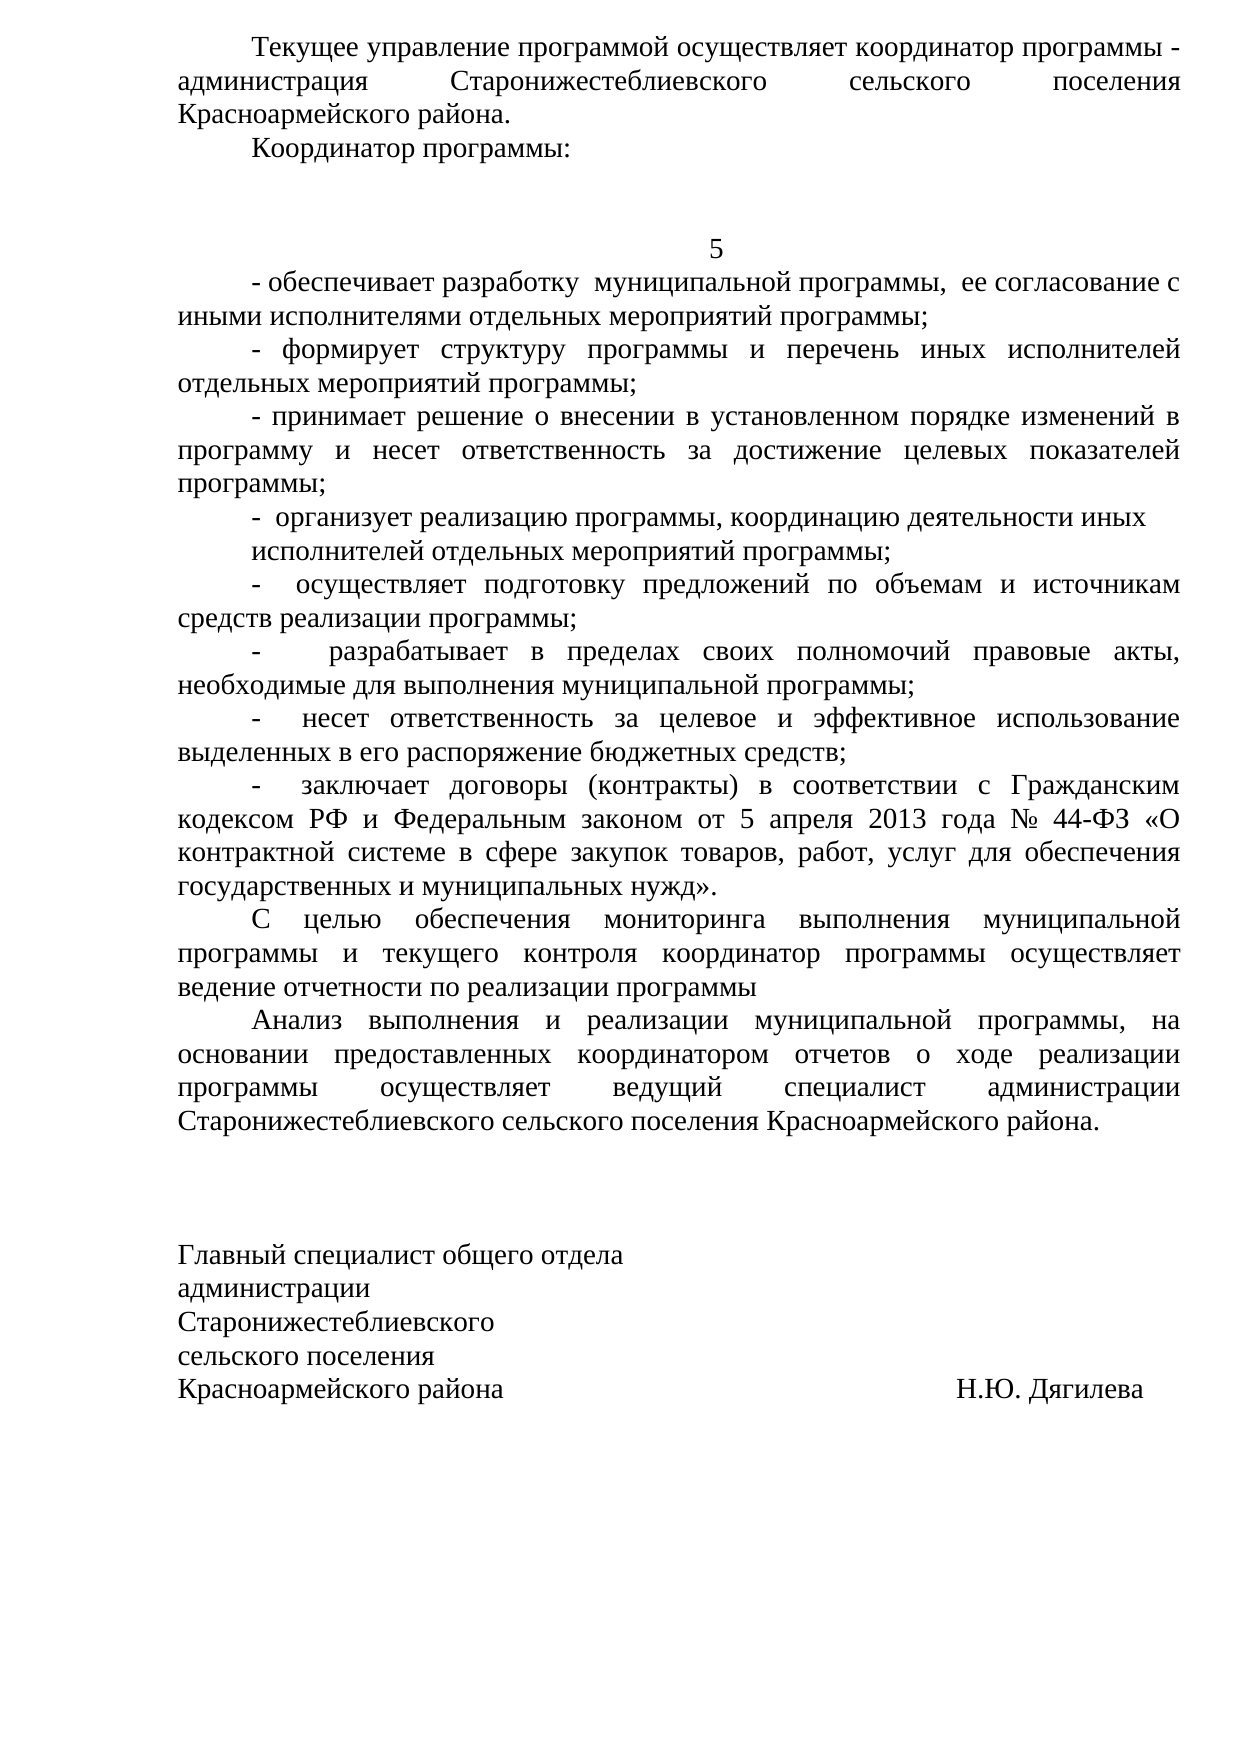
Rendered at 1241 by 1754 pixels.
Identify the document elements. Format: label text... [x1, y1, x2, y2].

text исполнителей отдельных мероприятий программы; [177, 533, 1181, 566]
text - обеспечивает разработку муниципальной программы, ее согласование с иными исполнителями отдельных мероприятий программы; [177, 264, 1181, 331]
text Красноармейского района Н.Ю. Дягилева [177, 1371, 1181, 1405]
text 5 [177, 231, 1181, 264]
text сельского поселения [177, 1338, 1181, 1371]
text Главный специалист общего отдела [177, 1237, 1181, 1271]
text администрации [177, 1271, 1181, 1304]
text - несет ответственность за целевое и эффективное использование выделенных в его распоряжение бюджетных средств; [177, 700, 1181, 767]
text - осуществляет подготовку предложений по объемам и источникам средств реализации программы; [177, 566, 1181, 633]
text Анализ выполнения и реализации муниципальной программы, на основании предоставленных координатором отчетов о ходе реализации программы осуществляет ведущий специалист администрации Старонижестеблиевского сельского поселения Красноармейского района. [177, 1002, 1181, 1136]
text - разрабатывает в пределах своих полномочий правовые акты, необходимые для выполнения муниципальной программы; [177, 633, 1181, 700]
text - формирует структуру программы и перечень иных исполнителей отдельных мероприятий программы; [177, 331, 1181, 398]
text Текущее управление программой осуществляет координатор программы - администрация Старонижестеблиевского сельского поселения Красноармейского района. [177, 29, 1181, 130]
text Старонижестеблиевского [177, 1304, 1181, 1338]
text - принимает решение о внесении в установленном порядке изменений в программу и несет ответственность за достижение целевых показателей программы; [177, 398, 1181, 499]
text Координатор программы: [177, 130, 1181, 164]
text - организует реализацию программы, координацию деятельности иных [177, 499, 1181, 533]
text С целью обеспечения мониторинга выполнения муниципальной программы и текущего контроля координатор программы осуществляет ведение отчетности по реализации программы [177, 902, 1181, 1002]
text - заключает договоры (контракты) в соответствии с Гражданским кодексом РФ и Федеральным законом от 5 апреля 2013 года № 44-ФЗ «О контрактной системе в сфере закупок товаров, работ, услуг для обеспечения государственных и муниципальных нужд». [177, 767, 1181, 902]
